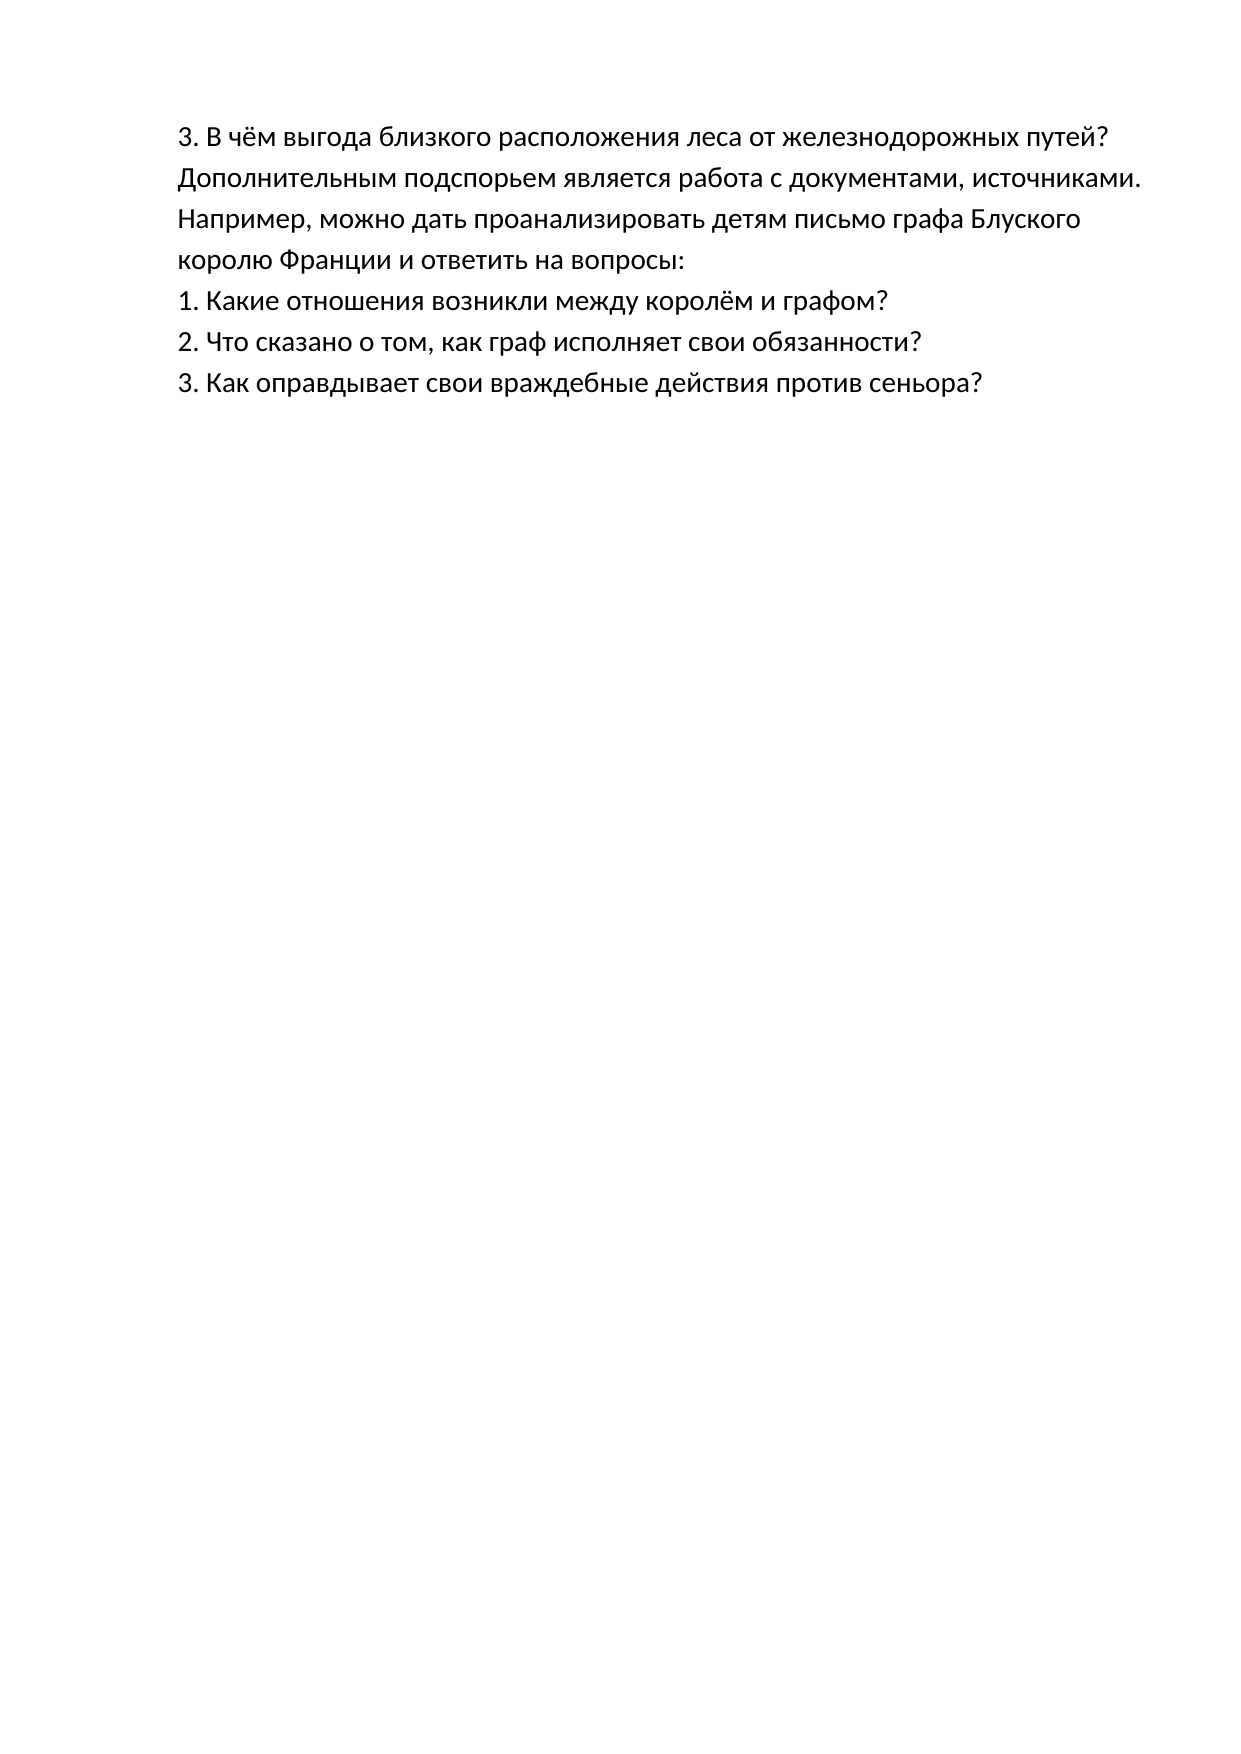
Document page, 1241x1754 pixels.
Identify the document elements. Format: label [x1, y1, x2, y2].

text [177, 118, 1152, 399]
